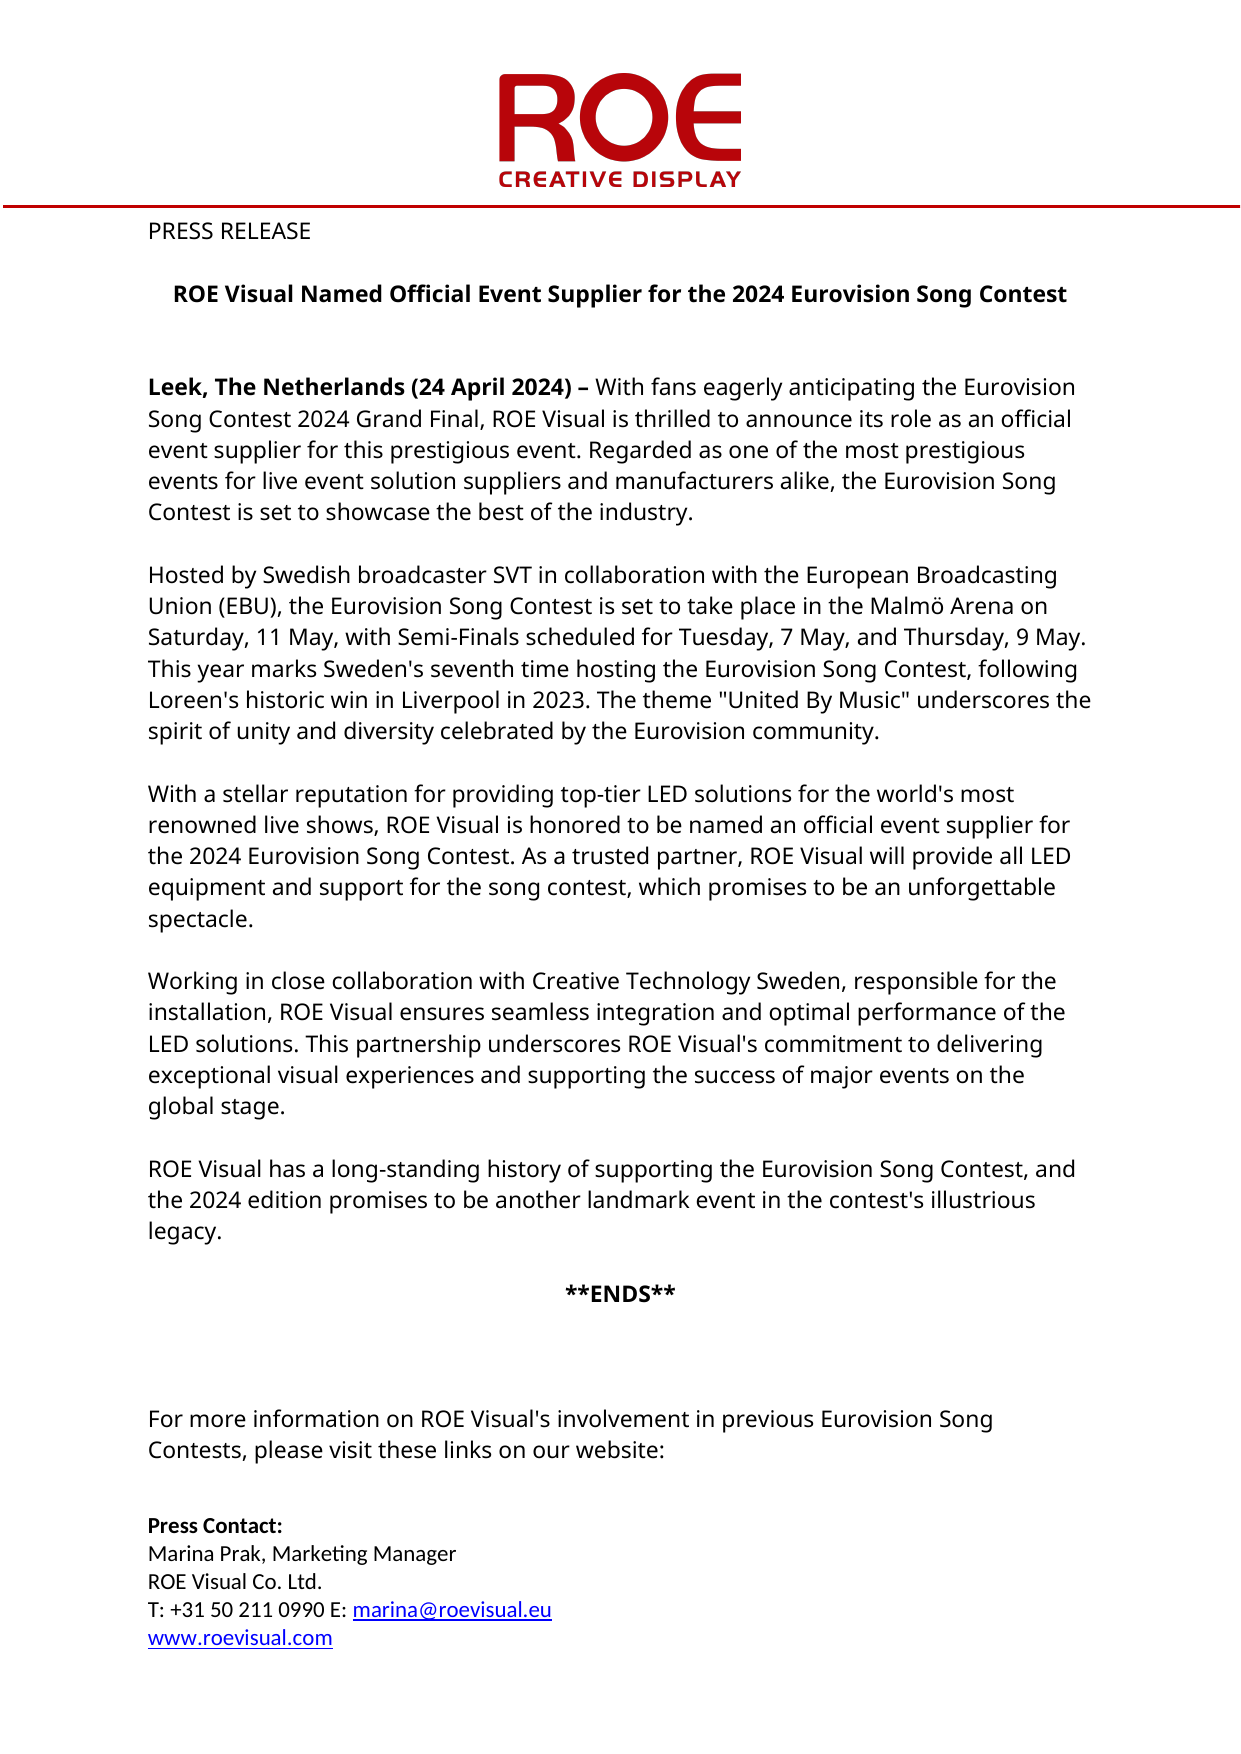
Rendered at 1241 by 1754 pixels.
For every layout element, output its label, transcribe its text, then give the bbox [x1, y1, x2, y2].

text PRESS RELEASE [148, 215, 1093, 246]
text Working in close collaboration with Creative Technology Sweden, responsible for the installation, ROE Visual ensures seamless integration and optimal performance of the LED solutions. This partnership underscores ROE Visual's commitment to delivering exceptional visual experiences and supporting the success of major events on the global stage. [148, 965, 1093, 1121]
text Leek, The Netherlands (24 April 2024) – With fans eagerly anticipating the Eurovision Song Contest 2024 Grand Final, ROE Visual is thrilled to announce its role as an official event supplier for this prestigious event. Regarded as one of the most prestigious events for live event solution suppliers and manufacturers alike, the Eurovision Song Contest is set to showcase the best of the industry. [148, 371, 1093, 528]
text With a stellar reputation for providing top-tier LED solutions for the world's most renowned live shows, ROE Visual is honored to be named an official event supplier for the 2024 Eurovision Song Contest. As a trusted partner, ROE Visual will provide all LED equipment and support for the song contest, which promises to be an unforgettable spectacle. [148, 778, 1093, 934]
text **ENDS** [148, 1278, 1093, 1309]
picture [499, 73, 741, 187]
text ROE Visual Named Official Event Supplier for the 2024 Eurovision Song Contest [148, 278, 1093, 309]
text This year marks Sweden's seventh time hosting the Eurovision Song Contest, following Loreen's historic win in Liverpool in 2023. The theme "United By Music" underscores the spirit of unity and diversity celebrated by the Eurovision community. [148, 653, 1093, 746]
text ROE Visual has a long-standing history of supporting the Eurovision Song Contest, and the 2024 edition promises to be another landmark event in the contest's illustrious legacy. [148, 1153, 1093, 1246]
text Hosted by Swedish broadcaster SVT in collaboration with the European Broadcasting Union (EBU), the Eurovision Song Contest is set to take place in the Malmö Arena on Saturday, 11 May, with Semi-Finals scheduled for Tuesday, 7 May, and Thursday, 9 May. [148, 559, 1093, 653]
text For more information on ROE Visual's involvement in previous Eurovision Song Contests, please visit these links on our website: [148, 1403, 1093, 1465]
